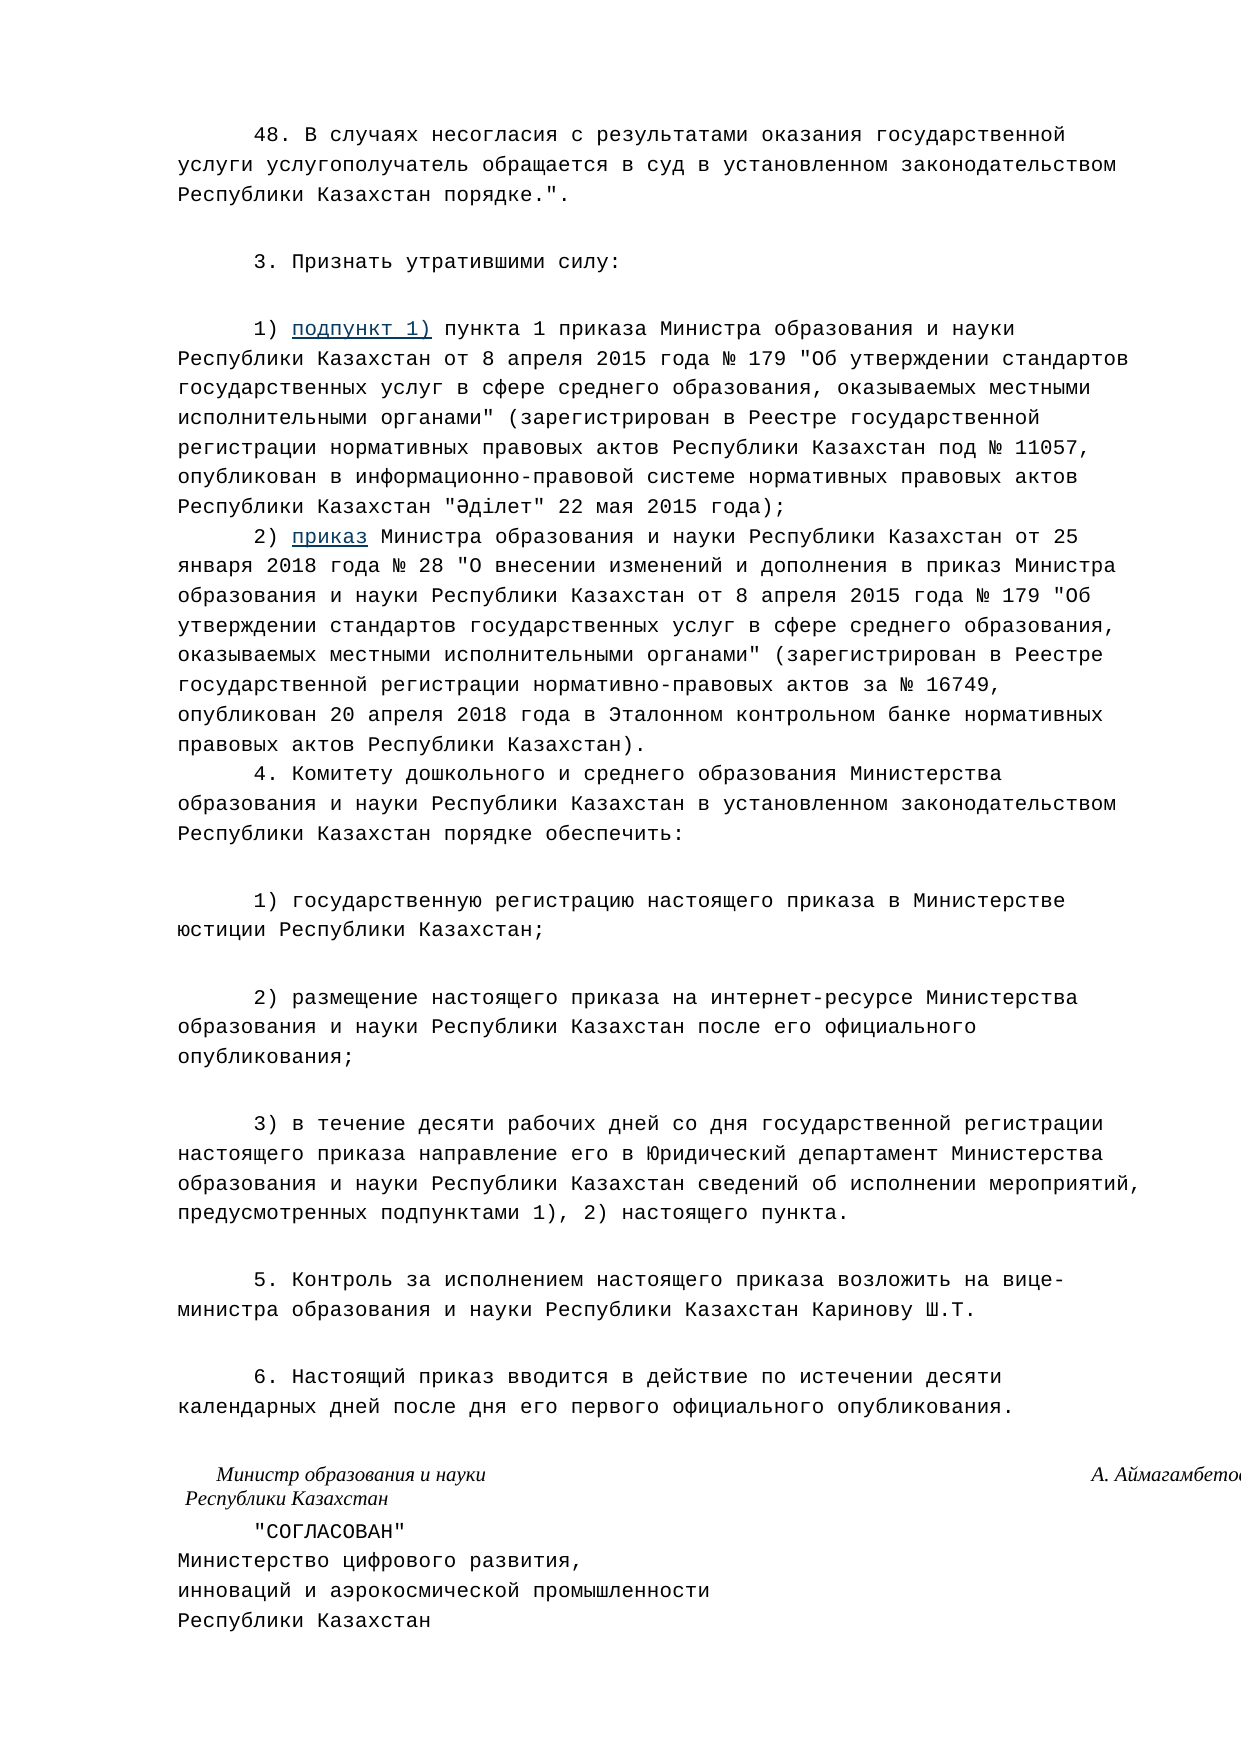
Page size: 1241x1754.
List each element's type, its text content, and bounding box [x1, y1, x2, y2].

text 2) размещение настоящего приказа на интернет-ресурсе Министерства образования и науки Республики Казахстан после его официального опубликования; [177, 981, 1152, 1070]
text 1) государственную регистрацию настоящего приказа в Министерстве юстиции Республики Казахстан; [177, 884, 1152, 943]
text 1) подпункт 1) пункта 1 приказа Министра образования и науки Республики Казахстан от 8 апреля 2015 года № 179 "Об утверждении стандартов государственных услуг в сфере среднего образования, оказываемых местными исполнительными органами" (зарегистрирован в Реестре государственной регистрации нормативных правовых актов Республики Казахстан под № 11057, опубликован в информационно-правовой системе нормативных правовых актов Республики Казахстан "Әділет" 22 мая 2015 года); [177, 312, 1152, 520]
text 2) приказ Министра образования и науки Республики Казахстан от 25 января 2018 года № 28 "О внесении изменений и дополнения в приказ Министра образования и науки Республики Казахстан от 8 апреля 2015 года № 179 "Об утверждении стандартов государственных услуг в сфере среднего образования, оказываемых местными исполнительными органами" (зарегистрирован в Реестре государственной регистрации нормативно-правовых актов за № 16749, опубликован 20 апреля 2018 года в Эталонном контрольном банке нормативных правовых актов Республики Казахстан). [177, 520, 1152, 757]
table_header Министр образования и науки Республики Казахстан [177, 1457, 1084, 1515]
text 48. В случаях несогласия с результатами оказания государственной услуги услугополучатель обращается в суд в установленном законодательством Республики Казахстан порядке.". [177, 118, 1152, 207]
text 3) в течение десяти рабочих дней со дня государственной регистрации настоящего приказа направление его в Юридический департамент Министерства образования и науки Республики Казахстан сведений об исполнении мероприятий, предусмотренных подпунктами 1), 2) настоящего пункта. [177, 1107, 1152, 1226]
text 3. Признать утратившими силу: [177, 245, 1152, 274]
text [177, 1515, 1152, 1633]
text 4. Комитету дошкольного и среднего образования Министерства образования и науки Республики Казахстан в установленном законодательством Республики Казахстан порядке обеспечить: [177, 757, 1152, 846]
table_header А. Аймагамбетов [1084, 1457, 1240, 1515]
text 5. Контроль за исполнением настоящего приказа возложить на вице-министра образования и науки Республики Казахстан Каринову Ш.Т. [177, 1263, 1152, 1323]
text 6. Настоящий приказ вводится в действие по истечении десяти календарных дней после дня его первого официального опубликования. [177, 1360, 1152, 1420]
